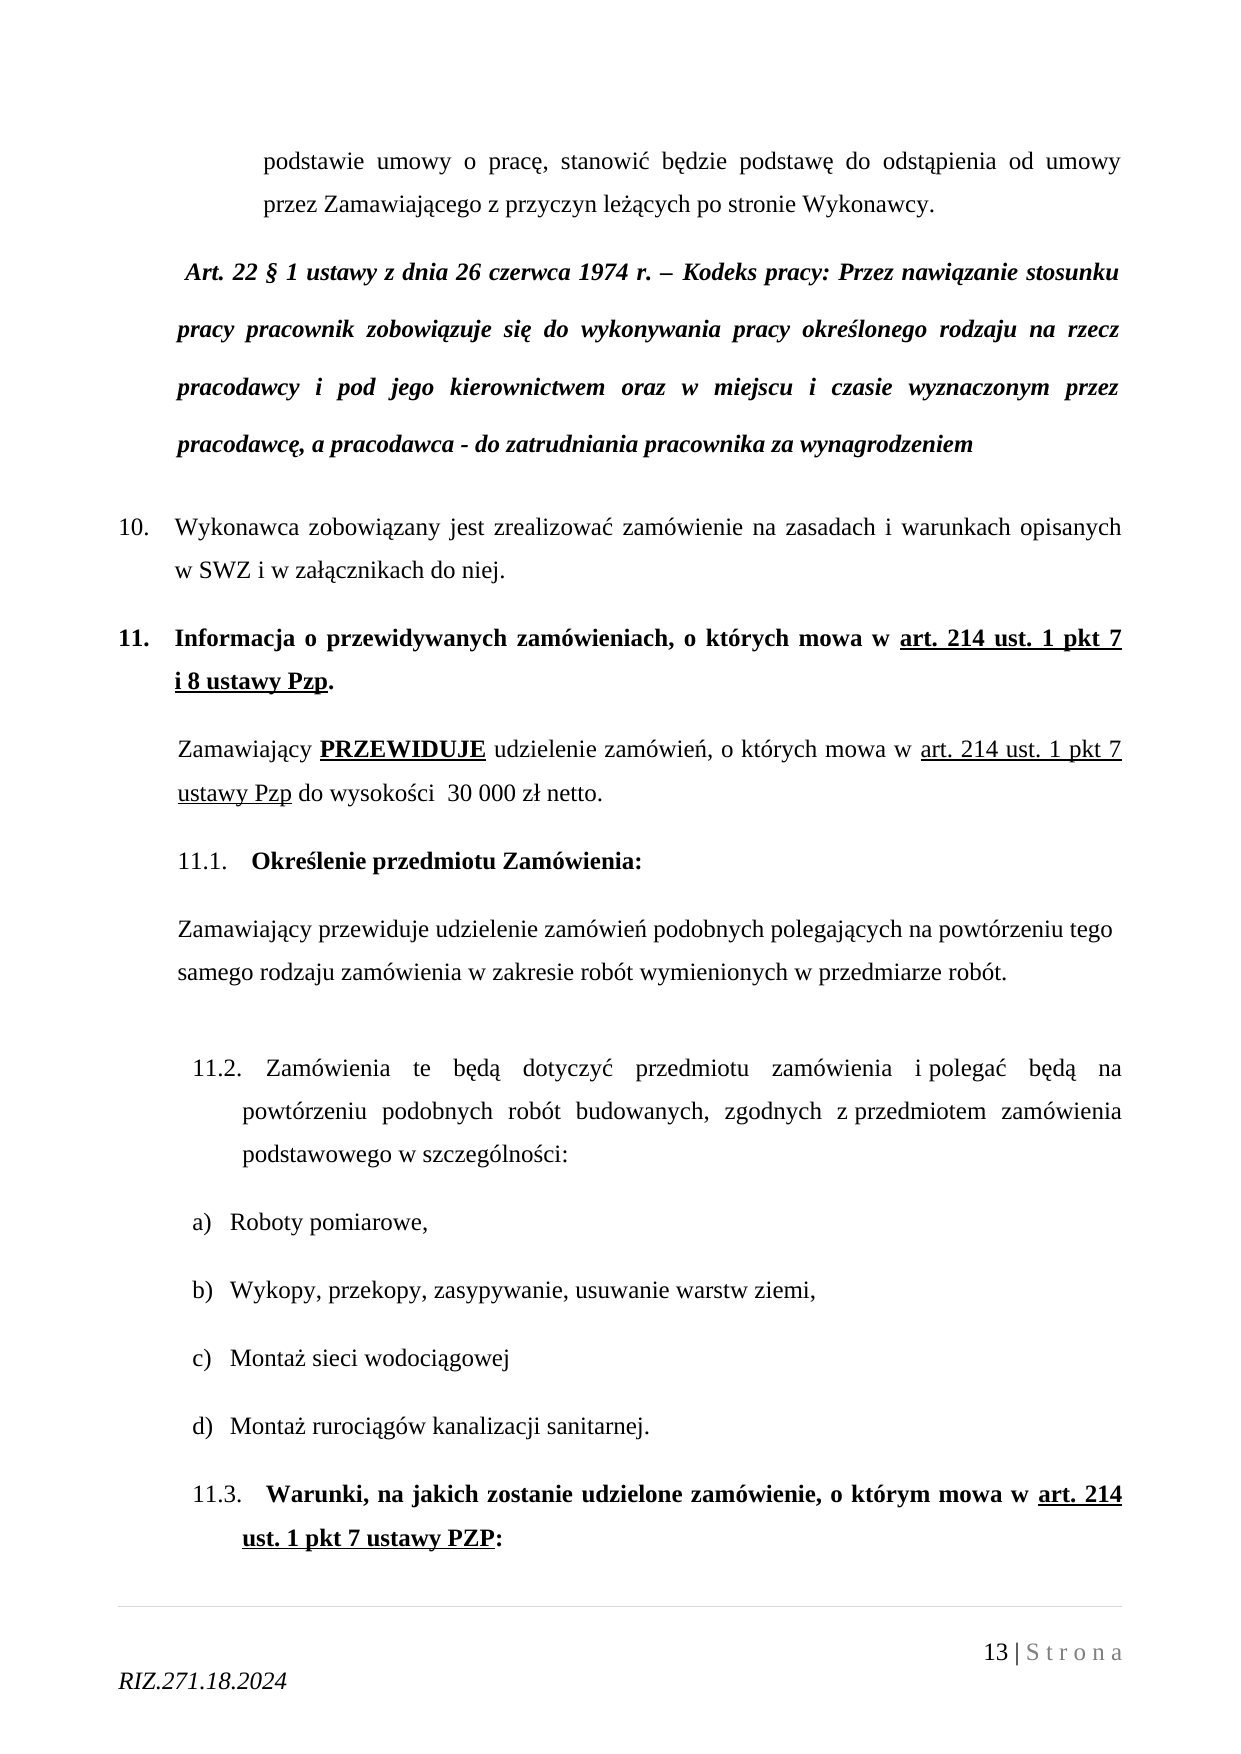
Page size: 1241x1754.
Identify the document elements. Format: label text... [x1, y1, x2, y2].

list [207, 146, 1122, 218]
text Zamawiający przewiduje udzielenie zamówień podobnych polegających na powtórzeniu tego samego rodzaju zamówienia w zakresie robót wymienionych w przedmiarze robót. [177, 914, 1122, 986]
list Roboty pomiarowe, [192, 1207, 1122, 1236]
list Wykonawca zobowiązany jest zrealizować zamówienie na zasadach i warunkach opisanych w SWZ i w załącznikach do niej. [118, 512, 1122, 584]
list Wykopy, przekopy, zasypywanie, usuwanie warstw ziemi, [192, 1275, 1122, 1304]
text Art. 22 § 1 ustawy z dnia 26 czerwca 1974 r. – Kodeks pracy: Przez nawiązanie stosunku pracy pracownik zobowiązuje się do wykonywania pracy określonego rodzaju na rzecz pracodawcy i pod jego kierownictwem oraz w miejscu i czasie wyznaczonym przez pracodawcę, a pracodawca - do zatrudniania pracownika za wynagrodzeniem [177, 257, 1122, 458]
list Montaż sieci wodociągowej [192, 1343, 1122, 1372]
list Informacja o przewidywanych zamówieniach, o których mowa w art. 214 ust. 1 pkt 7 i 8 ustawy Pzp. [118, 623, 1122, 695]
list Montaż rurociągów kanalizacji sanitarnej. [192, 1411, 1122, 1440]
list Warunki, na jakich zostanie udzielone zamówienie, o którym mowa w art. 214 ust. 1 pkt 7 ustawy PZP: [192, 1479, 1122, 1551]
list Zamawiający PRZEWIDUJE udzielenie zamówień, o których mowa w art. 214 ust. 1 pkt 7 ustawy Pzp do wysokości 30 000 zł netto. [177, 734, 1122, 806]
list Określenie przedmiotu Zamówienia: [177, 846, 1122, 874]
list Zamówienia te będą dotyczyć przedmiotu zamówienia i polegać będą na powtórzeniu podobnych robót budowanych, zgodnych z przedmiotem zamówienia podstawowego w szczególności: [192, 1053, 1122, 1168]
